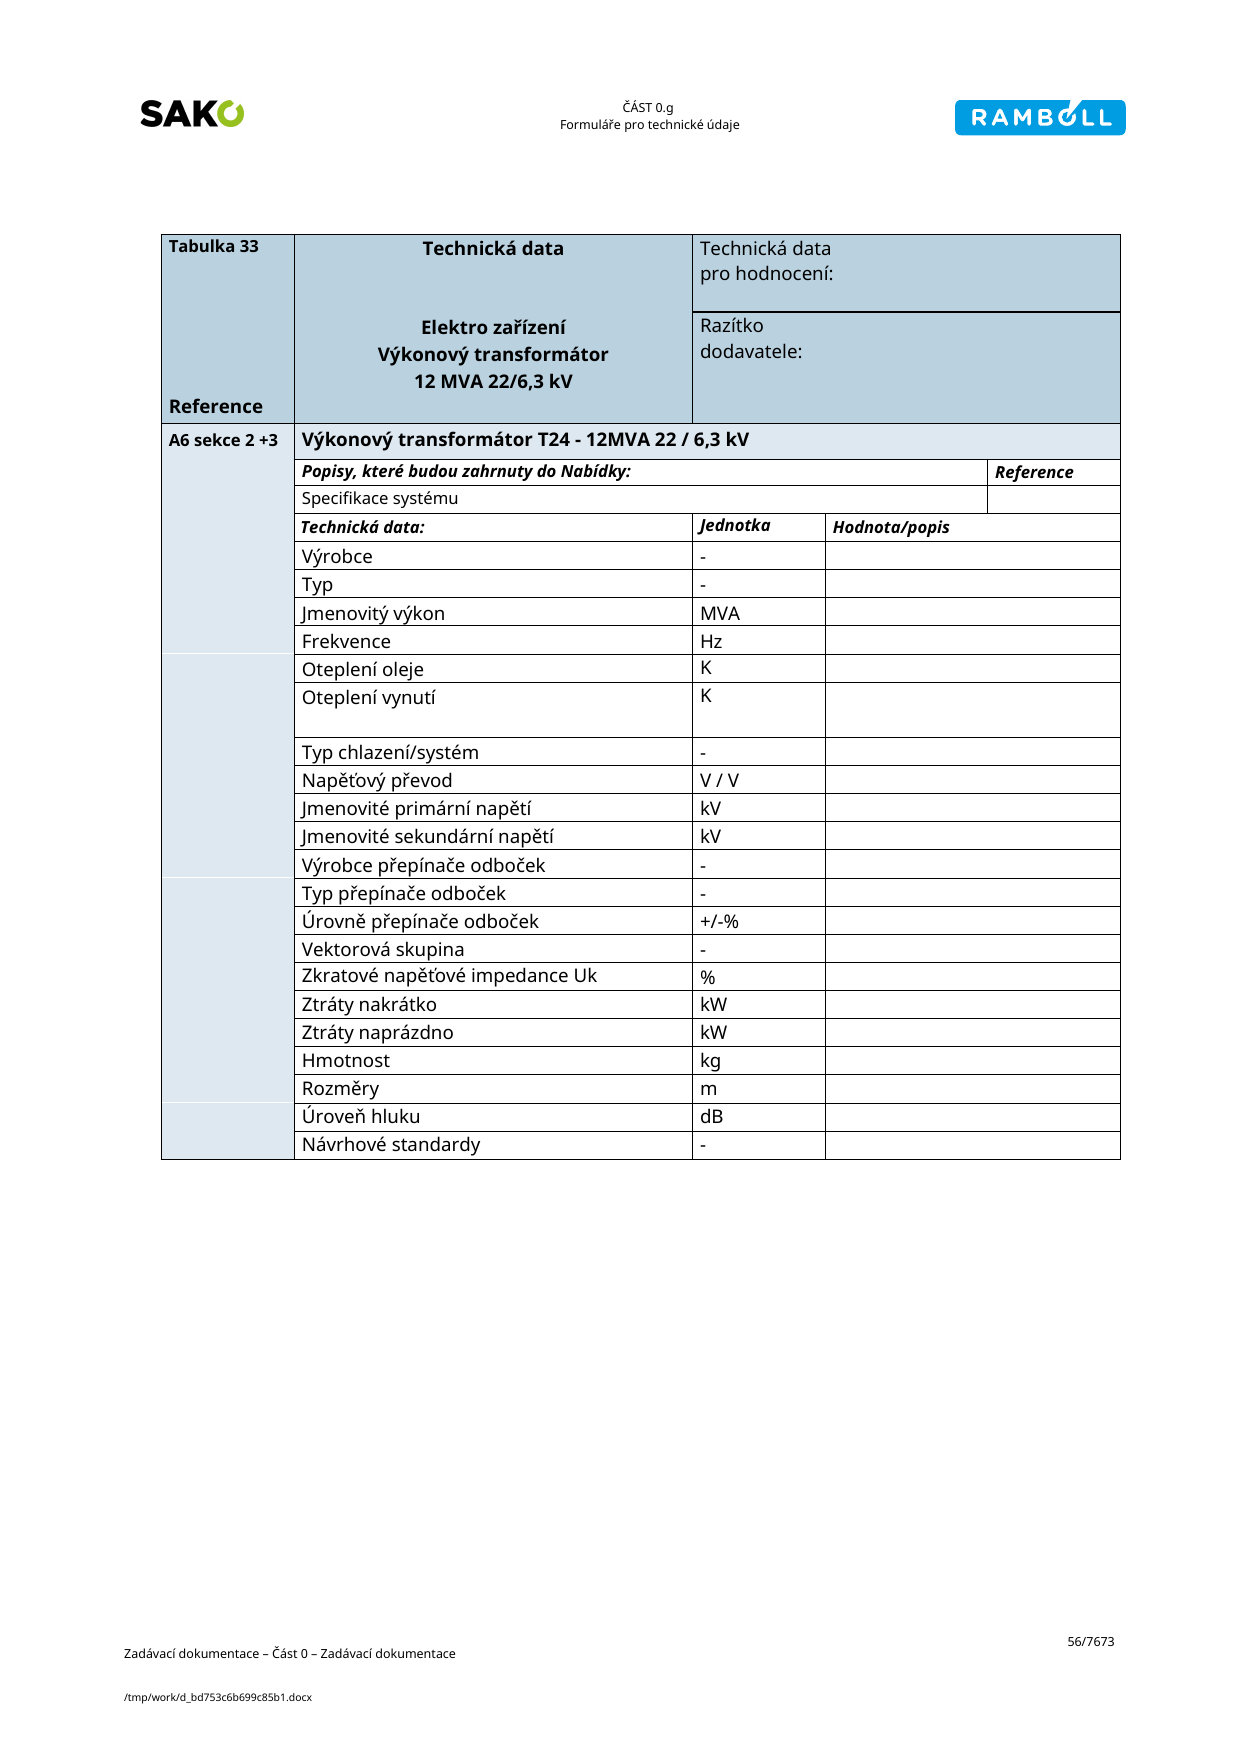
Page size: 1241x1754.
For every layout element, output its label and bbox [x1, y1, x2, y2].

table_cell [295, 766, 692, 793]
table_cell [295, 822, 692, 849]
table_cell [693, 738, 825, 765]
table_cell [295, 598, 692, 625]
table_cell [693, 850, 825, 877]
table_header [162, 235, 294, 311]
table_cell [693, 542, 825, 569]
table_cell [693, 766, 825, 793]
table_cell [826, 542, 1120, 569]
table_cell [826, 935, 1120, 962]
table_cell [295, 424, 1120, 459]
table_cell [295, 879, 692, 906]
picture [140, 100, 244, 127]
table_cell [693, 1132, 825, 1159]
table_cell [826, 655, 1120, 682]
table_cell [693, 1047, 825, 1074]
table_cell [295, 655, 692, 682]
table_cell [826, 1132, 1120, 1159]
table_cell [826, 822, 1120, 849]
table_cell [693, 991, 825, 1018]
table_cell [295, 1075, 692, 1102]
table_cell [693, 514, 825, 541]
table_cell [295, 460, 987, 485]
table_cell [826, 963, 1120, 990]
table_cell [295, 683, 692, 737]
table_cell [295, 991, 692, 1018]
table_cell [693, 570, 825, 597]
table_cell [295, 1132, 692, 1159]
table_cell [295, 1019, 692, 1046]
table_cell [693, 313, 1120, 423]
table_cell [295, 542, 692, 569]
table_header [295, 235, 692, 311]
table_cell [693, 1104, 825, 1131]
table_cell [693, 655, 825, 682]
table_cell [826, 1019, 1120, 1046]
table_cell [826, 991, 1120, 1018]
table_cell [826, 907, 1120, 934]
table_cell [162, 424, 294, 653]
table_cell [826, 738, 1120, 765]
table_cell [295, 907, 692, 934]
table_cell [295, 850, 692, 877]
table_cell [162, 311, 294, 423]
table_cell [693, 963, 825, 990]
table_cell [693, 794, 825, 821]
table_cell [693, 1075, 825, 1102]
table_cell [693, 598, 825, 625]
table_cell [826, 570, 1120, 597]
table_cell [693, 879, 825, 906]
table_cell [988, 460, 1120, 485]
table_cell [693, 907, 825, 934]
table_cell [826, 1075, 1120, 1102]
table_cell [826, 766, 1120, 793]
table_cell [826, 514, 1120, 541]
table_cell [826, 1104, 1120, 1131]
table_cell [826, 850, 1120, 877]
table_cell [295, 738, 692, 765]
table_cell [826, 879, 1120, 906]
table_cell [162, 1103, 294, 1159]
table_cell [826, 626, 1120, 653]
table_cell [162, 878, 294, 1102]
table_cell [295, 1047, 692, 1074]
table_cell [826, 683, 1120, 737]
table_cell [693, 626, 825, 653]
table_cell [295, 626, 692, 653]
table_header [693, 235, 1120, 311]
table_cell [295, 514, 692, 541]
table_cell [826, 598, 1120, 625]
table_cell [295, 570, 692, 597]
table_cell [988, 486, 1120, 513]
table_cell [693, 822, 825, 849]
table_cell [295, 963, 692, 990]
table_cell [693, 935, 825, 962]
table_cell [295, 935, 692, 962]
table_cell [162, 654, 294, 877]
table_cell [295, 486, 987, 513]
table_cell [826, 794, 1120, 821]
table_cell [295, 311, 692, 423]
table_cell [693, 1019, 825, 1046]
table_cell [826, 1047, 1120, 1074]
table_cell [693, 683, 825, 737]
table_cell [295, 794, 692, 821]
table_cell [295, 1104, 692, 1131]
